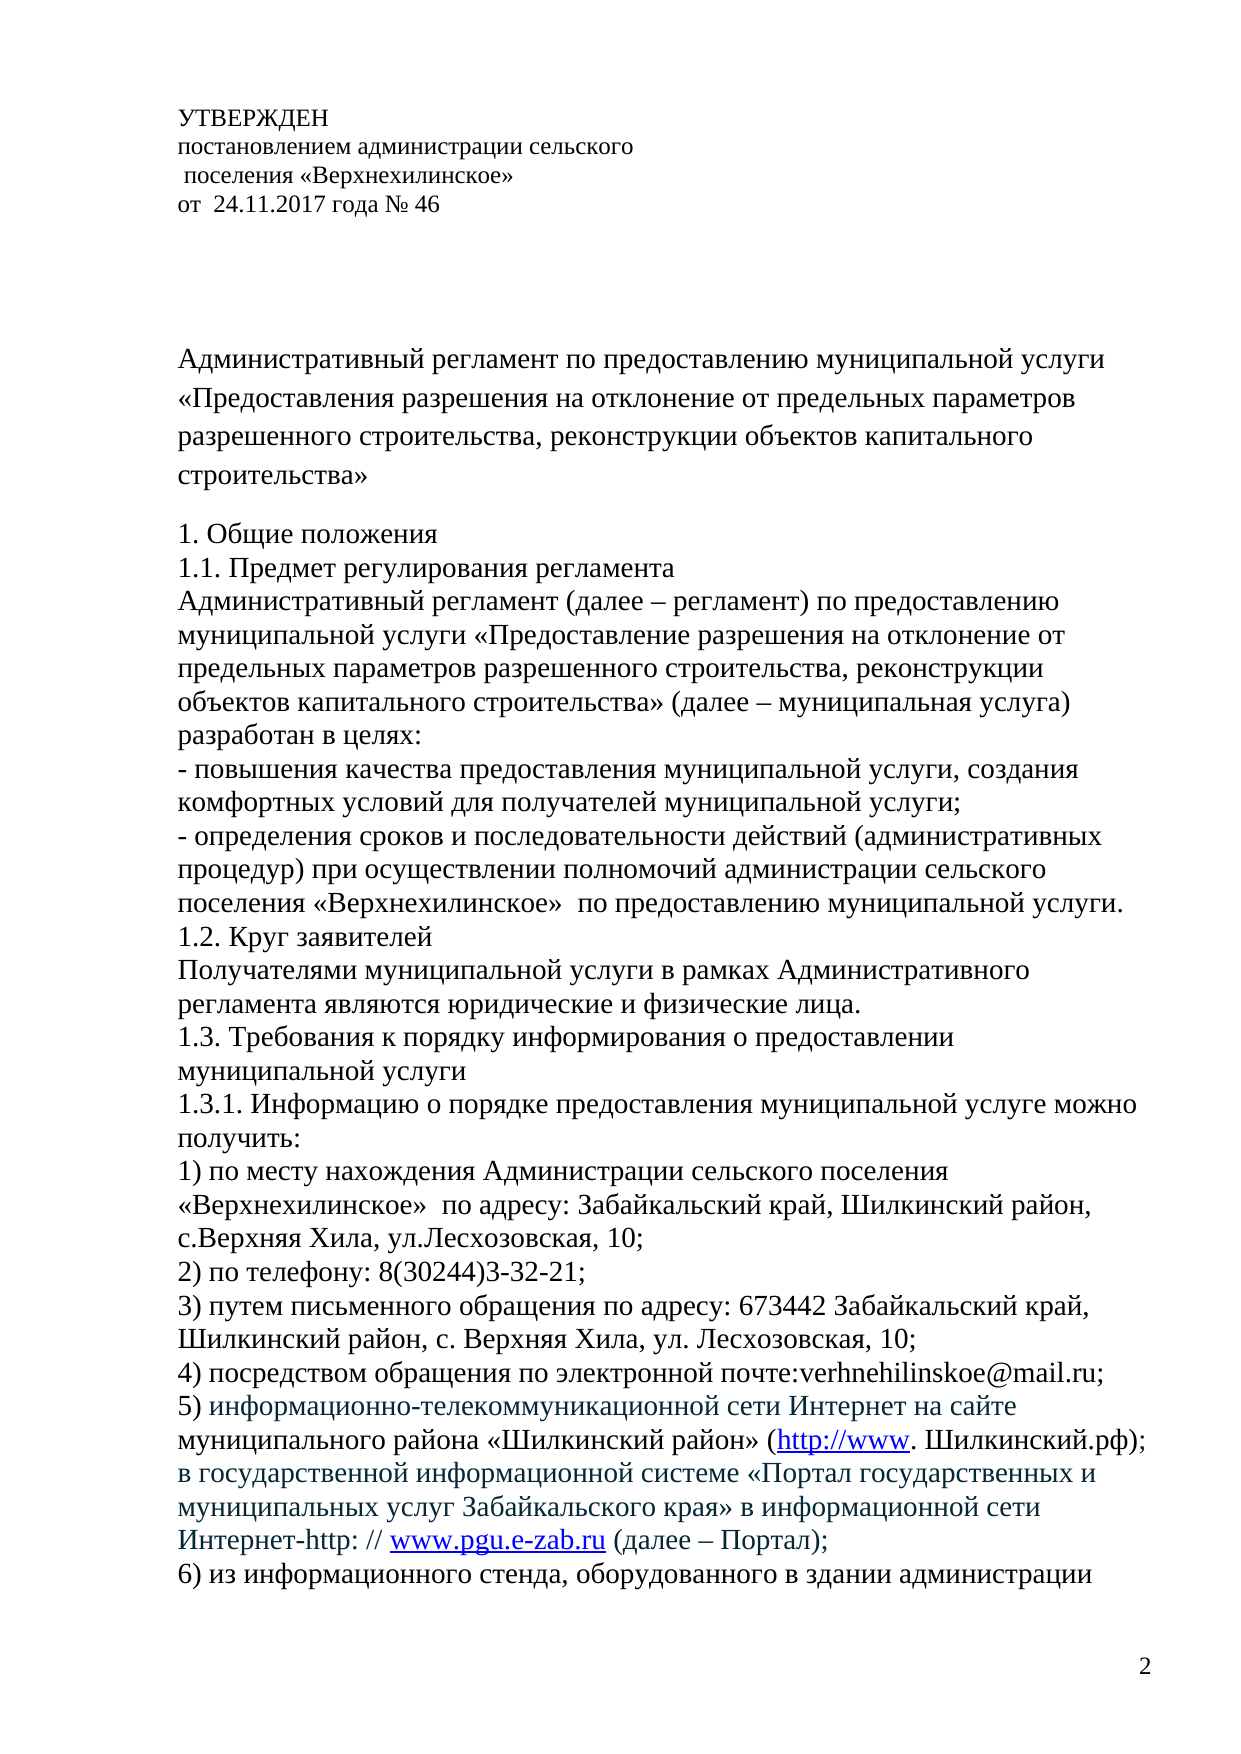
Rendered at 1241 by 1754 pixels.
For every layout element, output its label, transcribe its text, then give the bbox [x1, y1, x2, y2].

text Административный регламент по предоставлению муниципальной услуги «Предоставления разрешения на отклонение от предельных параметров разрешенного строительства, реконструкции объектов капитального строительства» [177, 341, 1152, 490]
text 1.3. Требования к порядку информирования о предоставлении муниципальной услуги [177, 1019, 1152, 1086]
text Административный регламент (далее – регламент) по предоставлению муниципальной услуги «Предоставление разрешения на отклонение от предельных параметров разрешенного строительства, реконструкции объектов капитального строительства» (далее – муниципальная услуга) разработан в целях: [177, 583, 1152, 751]
text 1.3.1. Информацию о порядке предоставления муниципальной услуге можно получить: [177, 1086, 1152, 1153]
text от 24.11.2017 года № 46 [177, 189, 1152, 218]
text 2) по телефону: 8(30244)3-32-21; [177, 1254, 1152, 1288]
text постановлением администрации сельского [177, 131, 1152, 160]
text - повышения качества предоставления муниципальной услуги, создания комфортных условий для получателей муниципальной услуги; [177, 751, 1152, 818]
text Получателями муниципальной услуги в рамках Административного регламента являются юридические и физические лица. [177, 952, 1152, 1019]
text 1.2. Круг заявителей [177, 919, 1152, 952]
text 1.1. Предмет регулирования регламента [177, 550, 1152, 583]
text 1. Общие положения [177, 516, 1152, 550]
text 4) посредством обращения по электронной почте:verhnehilinskoe@mail.ru; [177, 1355, 1152, 1388]
text УТВЕРЖДЕН [177, 103, 1152, 131]
text 1) по месту нахождения Администрации сельского поселения «Верхнехилинское» по адресу: Забайкальский край, Шилкинский район, с.Верхняя Хила, ул.Лесхозовская, 10; [177, 1153, 1152, 1254]
text - определения сроков и последовательности действий (административных процедур) при осуществлении полномочий администрации сельского поселения «Верхнехилинское» по предоставлению муниципальной услуги. [177, 818, 1152, 919]
text 3) путем письменного обращения по адресу: 673442 Забайкальский край, Шилкинский район, с. Верхняя Хила, ул. Лесхозовская, 10; [177, 1288, 1152, 1355]
text 6) из информационного стенда, оборудованного в здании администрации [177, 1556, 1152, 1589]
text поселения «Верхнехилинское» [177, 160, 1152, 189]
text 5) информационно-телекоммуникационной сети Интернет на сайте муниципального района «Шилкинский район» (http://www. Шилкинский.рф); в государственной информационной системе «Портал государственных и муниципальных услуг Забайкальского края» в информационной сети Интернет-http: // www.pgu.e-zab.ru (далее – Портал); [177, 1388, 1152, 1556]
